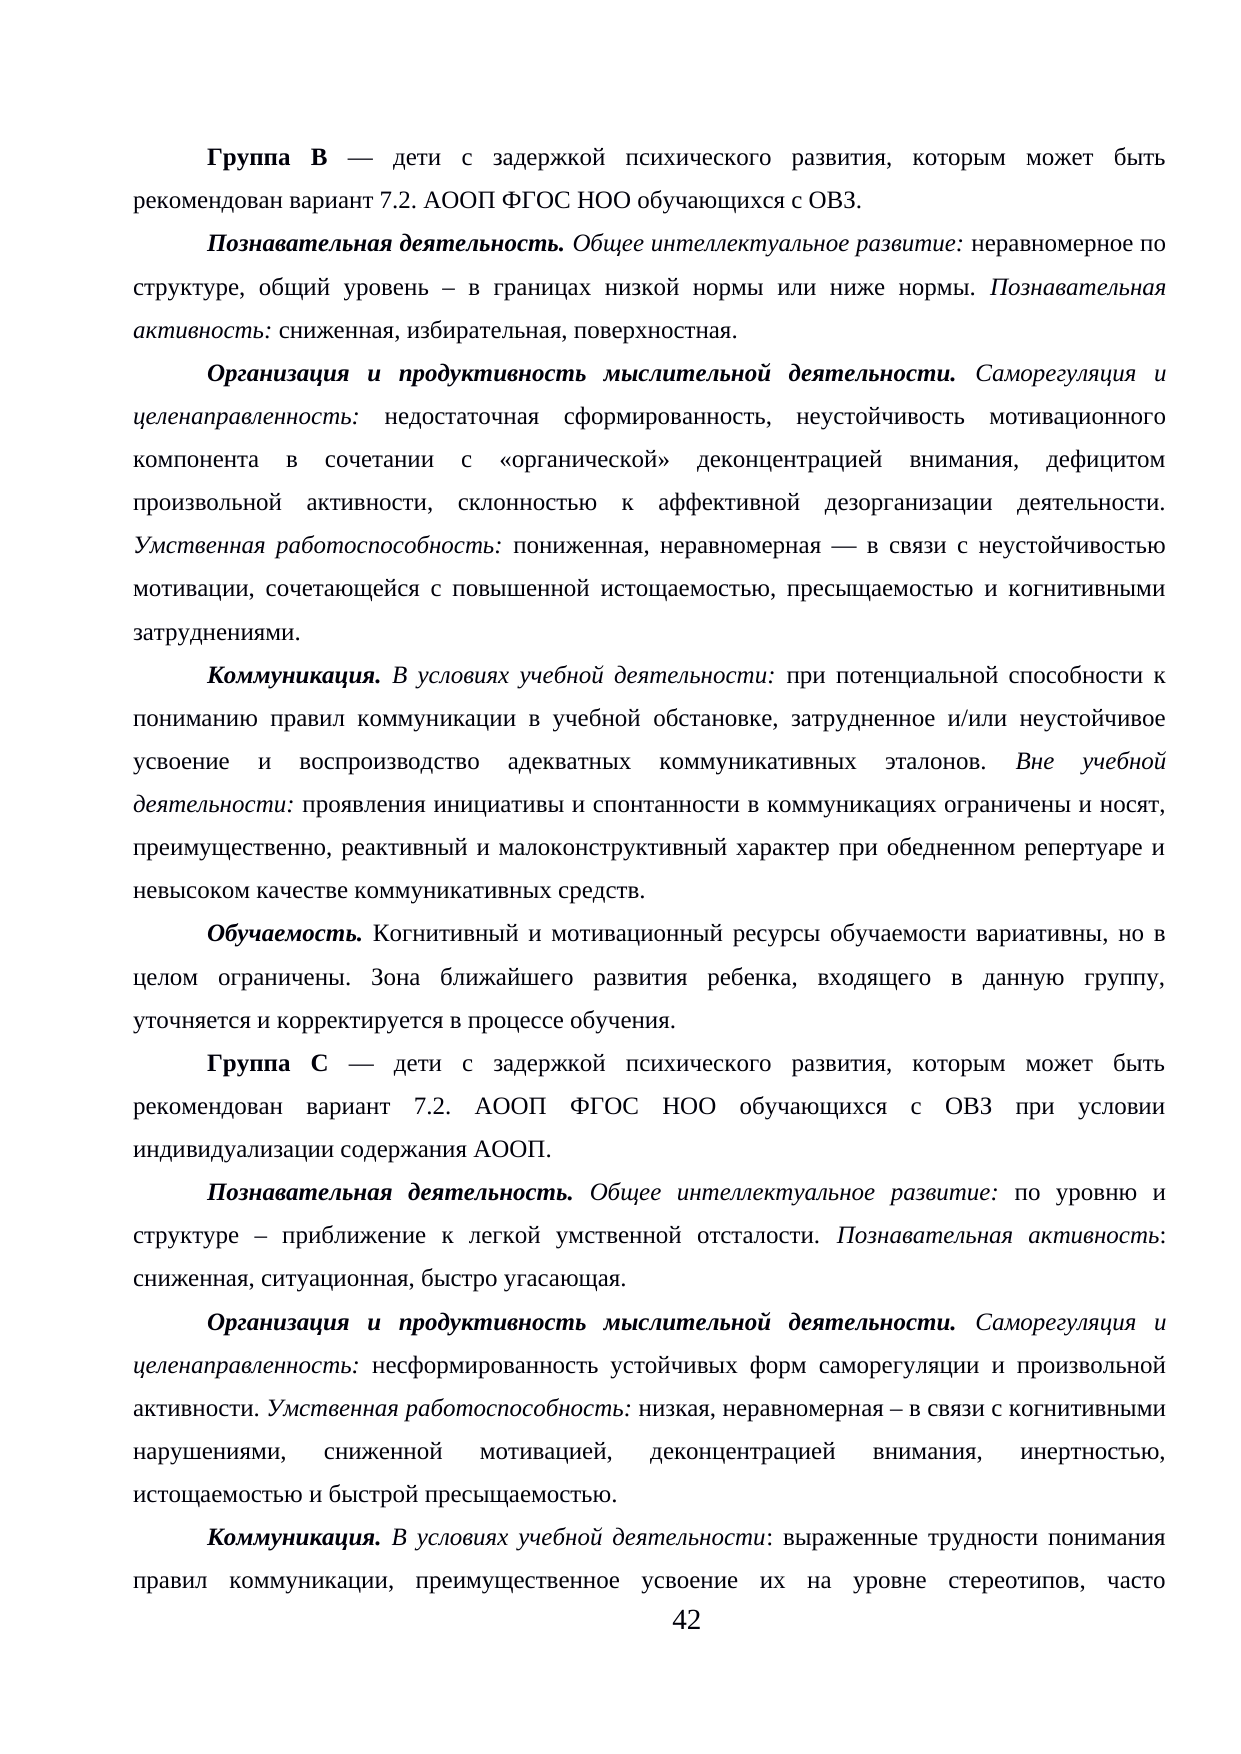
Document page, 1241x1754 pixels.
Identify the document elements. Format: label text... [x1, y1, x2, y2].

text Познавательная деятельность. Общее интеллектуальное развитие: по уровню и структуре – приближение к легкой умственной отсталости. Познавательная активность: сниженная, ситуационная, быстро угасающая. [133, 1177, 1166, 1292]
text Обучаемость. Когнитивный и мотивационный ресурсы обучаемости вариативны, но в целом ограничены. Зона ближайшего развития ребенка, входящего в данную группу, уточняется и корректируется в процессе обучения. [133, 918, 1166, 1033]
text Группа C — дети с задержкой психического развития, которым может быть рекомендован вариант 7.2. АООП ФГОС НОО обучающихся с ОВЗ при условии индивидуализации содержания АООП. [133, 1048, 1166, 1163]
text Коммуникация. В условиях учебной деятельности: при потенциальной способности к пониманию правил коммуникации в учебной обстановке, затрудненное и/или неустойчивое усвоение и воспроизводство адекватных коммуникативных эталонов. Вне учебной деятельности: проявления инициативы и спонтанности в коммуникациях ограничены и носят, преимущественно, реактивный и малоконструктивный характер при обедненном репертуаре и невысоком качестве коммуникативных средств. [133, 660, 1166, 904]
text Познавательная деятельность. Общее интеллектуальное развитие: неравномерное по структуре, общий уровень – в границах низкой нормы или ниже нормы. Познавательная активность: сниженная, избирательная, поверхностная. [133, 228, 1166, 343]
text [133, 1522, 1166, 1594]
text Организация и продуктивность мыслительной деятельности. Саморегуляция и целенаправленность: недостаточная сформированность, неустойчивость мотивационного компонента в сочетании с «органической» деконцентрацией внимания, дефицитом произвольной активности, склонностью к аффективной дезорганизации деятельности. Умственная работоспособность: пониженная, неравномерная — в связи с неустойчивостью мотивации, сочетающейся с повышенной истощаемостью, пресыщаемостью и когнитивными затруднениями. [133, 358, 1166, 645]
text Группа В — дети с задержкой психического развития, которым может быть рекомендован вариант 7.2. АООП ФГОС НОО обучающихся с ОВЗ. [133, 142, 1166, 214]
text Организация и продуктивность мыслительной деятельности. Саморегуляция и целенаправленность: несформированность устойчивых форм саморегуляции и произвольной активности. Умственная работоспособность: низкая, неравномерная – в связи с когнитивными нарушениями, сниженной мотивацией, деконцентрацией внимания, инертностью, истощаемостью и быстрой пресыщаемостью. [133, 1307, 1166, 1508]
